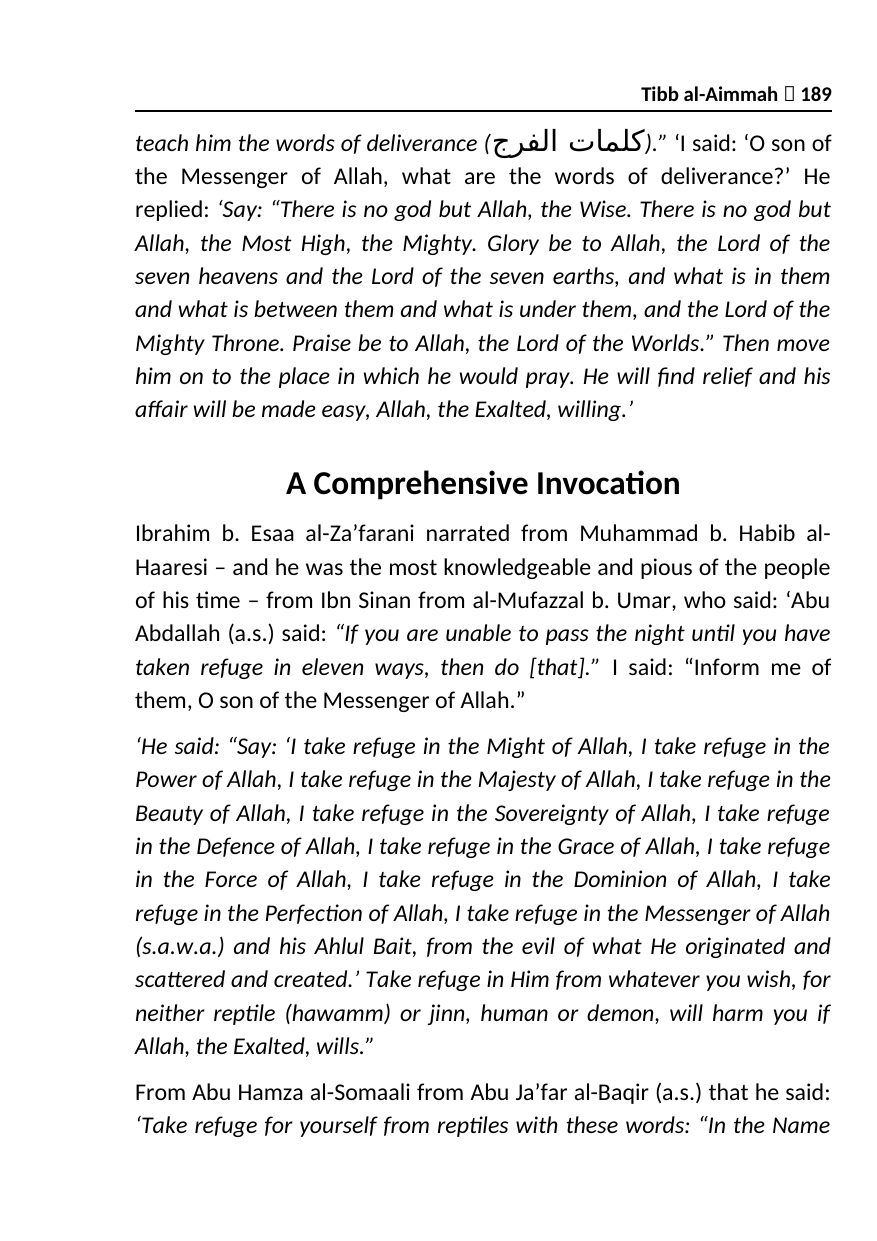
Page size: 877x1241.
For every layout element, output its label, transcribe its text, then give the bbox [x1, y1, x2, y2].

text ‘He said: “Say: ‘I take refuge in the Might of Allah, I take refuge in the Power of Allah, I take refuge in the Majesty of Allah, I take refuge in the Beauty of Allah, I take refuge in the Sovereignty of Allah, I take refuge in the Defence of Allah, I take refuge in the Grace of Allah, I take refuge in the Force of Allah, I take refuge in the Dominion of Allah, I take refuge in the Perfection of Allah, I take refuge in the Messenger of Allah (s.a.w.a.) and his Ahlul Bait, from the evil of what He originated and scattered and created.’ Take refuge in Him from whatever you wish, for neither reptile (hawamm) or jinn, human or demon, will harm you if Allah, the Exalted, wills.” [135, 728, 832, 1061]
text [135, 1073, 832, 1140]
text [135, 124, 832, 424]
text Ibrahim b. Esaa al-Za’farani narrated from Muhammad b. Habib al-Haaresi – and he was the most knowledgeable and pious of the people of his time – from Ibn Sinan from al-Mufazzal b. Umar, who said: ‘Abu Abdallah (a.s.) said: “If you are unable to pass the night until you have taken refuge in eleven ways, then do [that].” I said: “Inform me of them, O son of the Messenger of Allah.” [135, 515, 832, 715]
subtitle A Comprehensive Invocation [135, 462, 832, 503]
